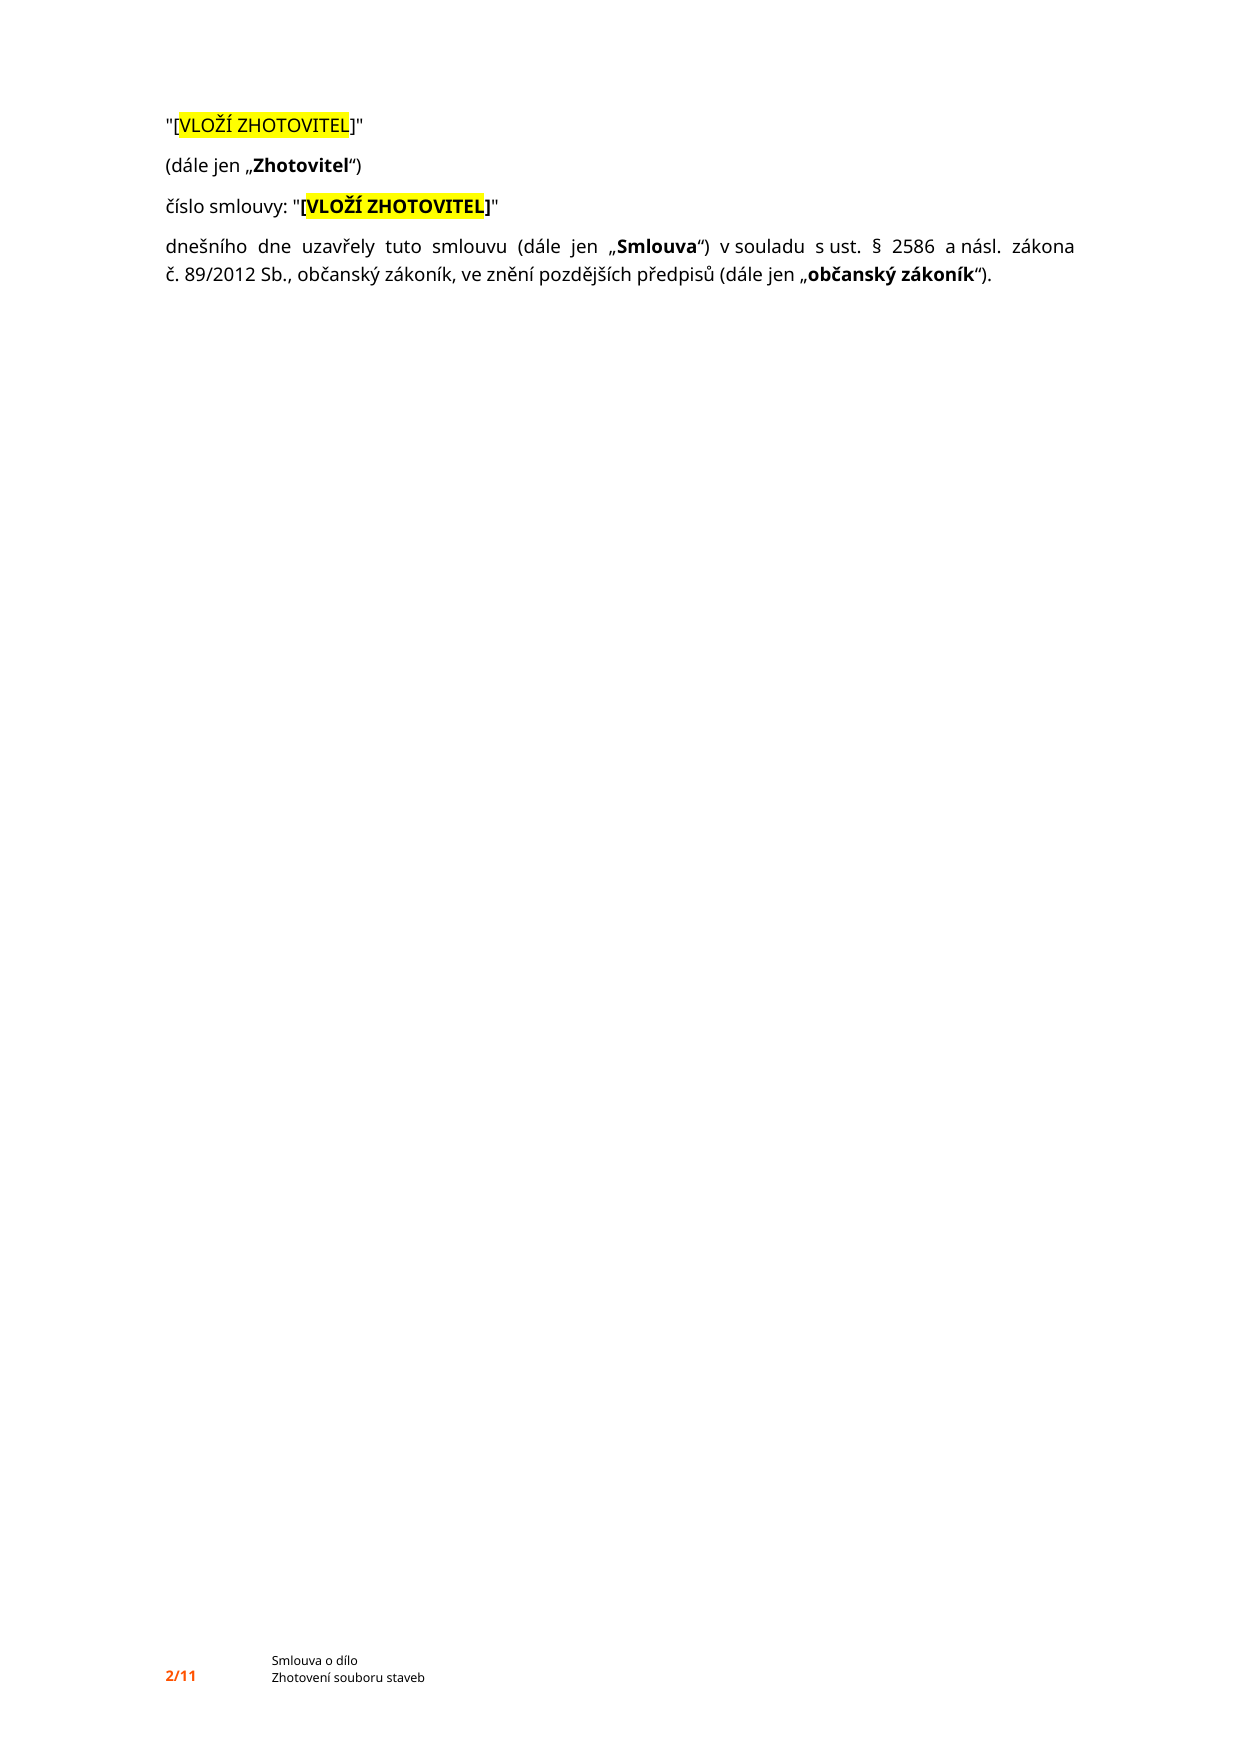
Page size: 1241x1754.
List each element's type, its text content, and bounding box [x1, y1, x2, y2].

text (dále jen „Zhotovitel“) [165, 153, 1075, 178]
text "[VLOŽÍ ZHOTOVITEL]" [349, 112, 1075, 138]
text číslo smlouvy: "[VLOŽÍ ZHOTOVITEL]" [484, 193, 1075, 219]
text dnešního dne uzavřely tuto smlouvu (dále jen „Smlouva“) v souladu s ust. § 2586 a násl. zákona č. 89/2012 Sb., občanský zákoník, ve znění pozdějších předpisů (dále jen „občanský zákoník“). [165, 234, 1075, 287]
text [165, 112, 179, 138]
text číslo smlouvy: "[VLOŽÍ ZHOTOVITEL]" [165, 193, 306, 219]
